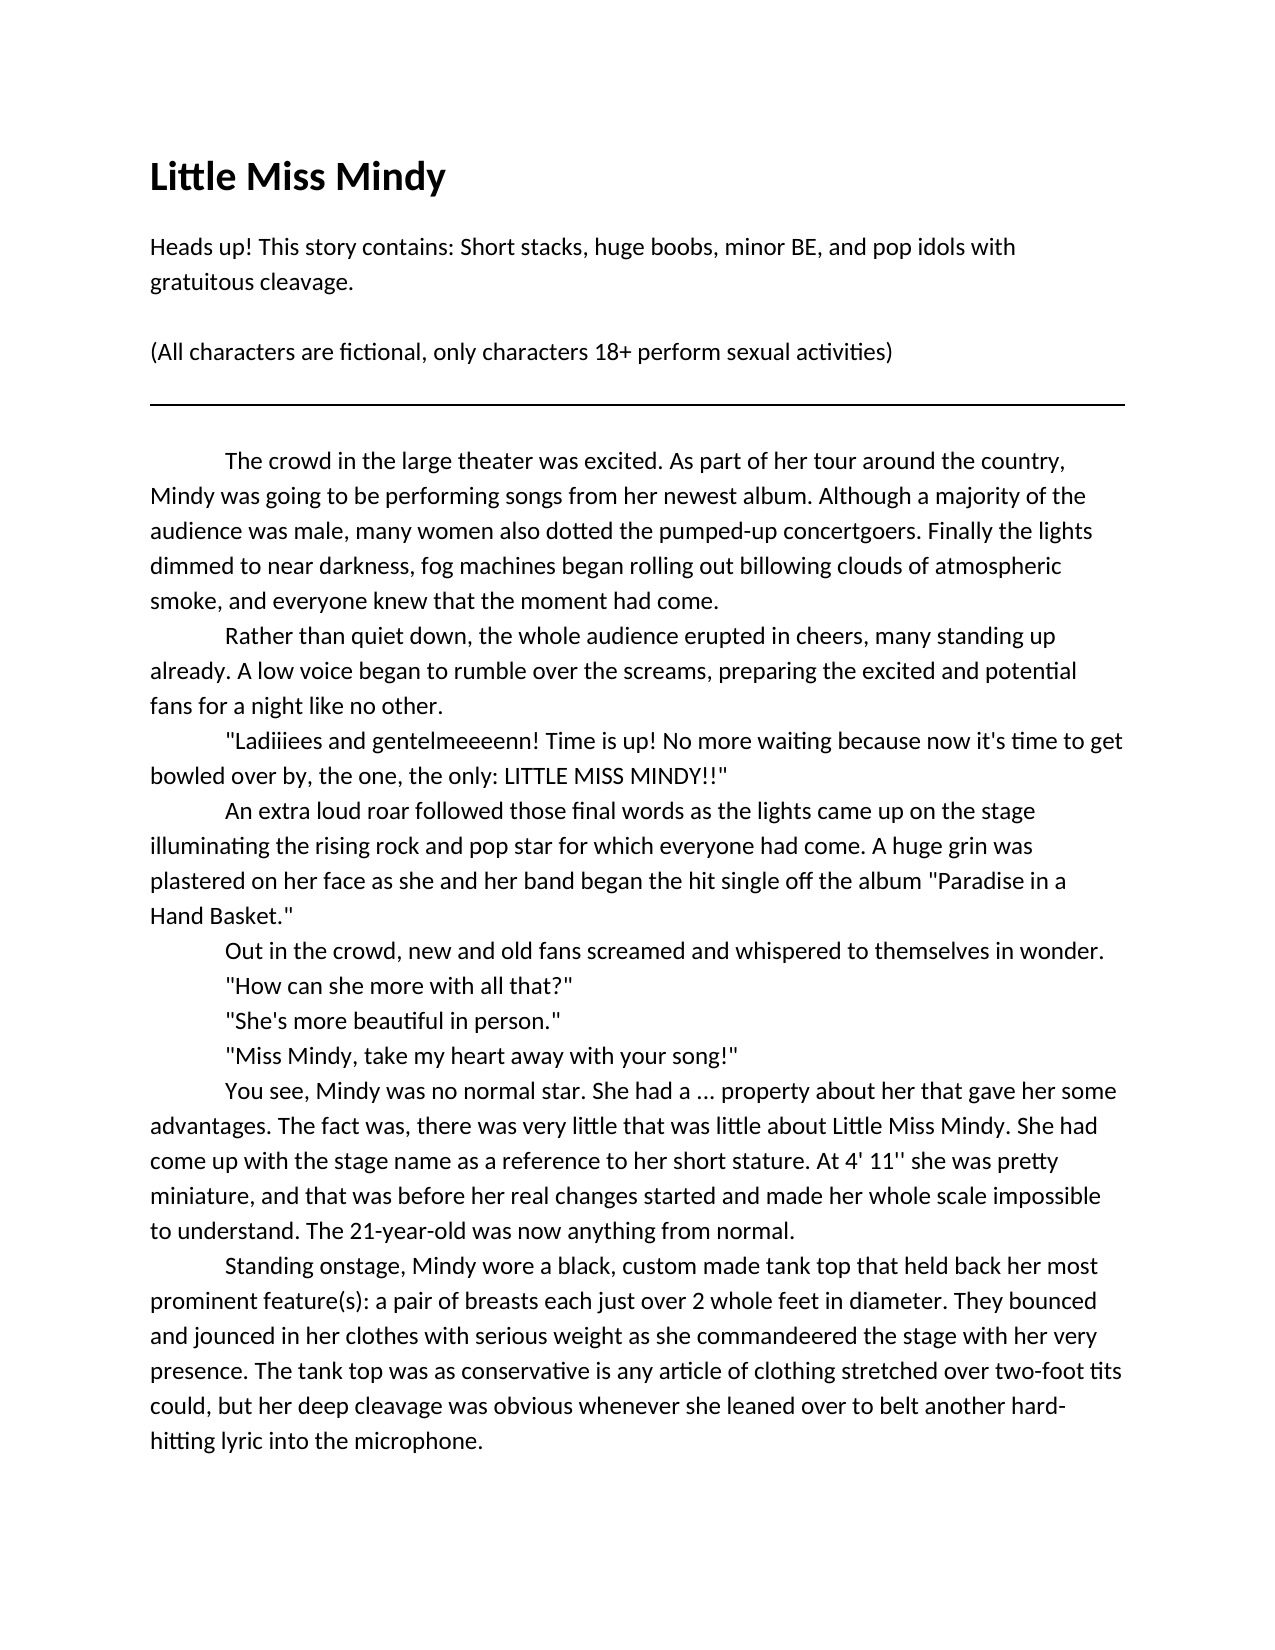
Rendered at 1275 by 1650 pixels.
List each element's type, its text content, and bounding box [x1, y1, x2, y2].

text "How can she more with all that?" [150, 970, 1125, 1001]
text Little Miss Mindy [150, 150, 1125, 201]
text You see, Mindy was no normal star. She had a ... property about her that gave her some advantages. The fact was, there was very little that was little about Little Miss Mindy. She had come up with the stage name as a reference to her short stature. At 4' 11'' she was pretty miniature, and that was before her real changes started and made her whole scale impossible to understand. The 21-year-old was now anything from normal. [150, 1075, 1125, 1246]
text Standing onstage, Mindy wore a black, custom made tank top that held back her most prominent feature(s): a pair of breasts each just over 2 whole feet in diameter. They bounced and jounced in her clothes with serious weight as she commandeered the stage with her very presence. The tank top was as conservative is any article of clothing stretched over two-foot tits could, but her deep cleavage was obvious whenever she leaned over to belt another hard-hitting lyric into the microphone. [150, 1250, 1125, 1456]
text (All characters are fictional, only characters 18+ perform sexual activities) [150, 336, 1125, 367]
text "Miss Mindy, take my heart away with your song!" [150, 1040, 1125, 1071]
text "Ladiiiees and gentelmeeeenn! Time is up! No more waiting because now it's time to get bowled over by, the one, the only: LITTLE MISS MINDY!!" [150, 725, 1125, 791]
text The crowd in the large theater was excited. As part of her tour around the country, Mindy was going to be performing songs from her newest album. Although a majority of the audience was male, many women also dotted the pumped-up concertgoers. Finally the lights dimmed to near darkness, fog machines began rolling out billowing clouds of atmospheric smoke, and everyone knew that the moment had come. [150, 445, 1125, 616]
text Out in the crowd, new and old fans screamed and whispered to themselves in wonder. [150, 935, 1125, 966]
text Rather than quiet down, the whole audience erupted in cheers, many standing up already. A low voice began to rumble over the screams, preparing the excited and potential fans for a night like no other. [150, 620, 1125, 721]
text "She's more beautiful in person." [150, 1005, 1125, 1036]
text Heads up! This story contains: Short stacks, huge boobs, minor BE, and pop idols with gratuitous cleavage. [150, 231, 1125, 297]
text An extra loud roar followed those final words as the lights came up on the stage illuminating the rising rock and pop star for which everyone had come. A huge grin was plastered on her face as she and her band began the hit single off the album "Paradise in a Hand Basket." [150, 795, 1125, 931]
